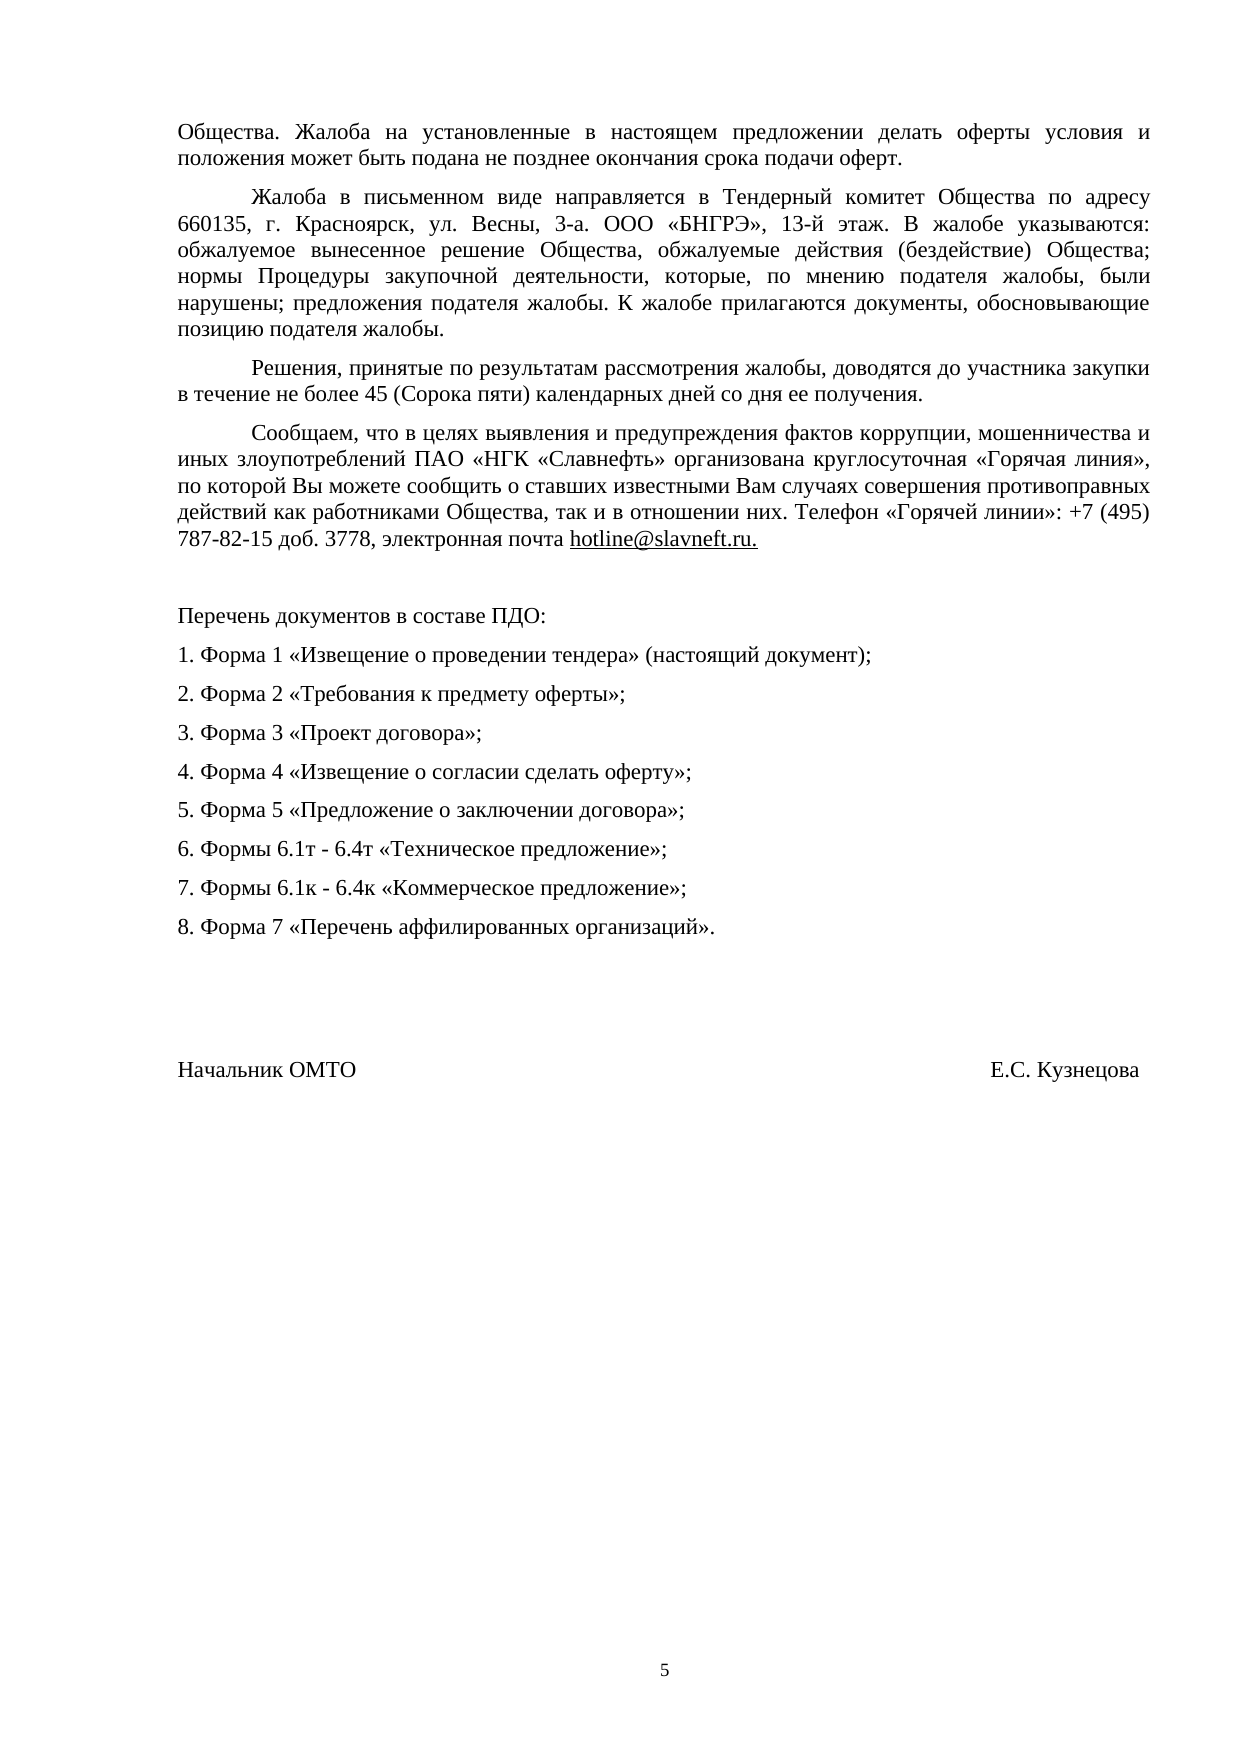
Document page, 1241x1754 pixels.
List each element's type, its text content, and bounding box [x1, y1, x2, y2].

text Решения, принятые по результатам рассмотрения жалобы, доводятся до участника закупки в течение не более 45 (Сорока пяти) календарных дней со дня ее получения. [177, 354, 1152, 407]
text 2. Форма 2 «Требования к предмету оферты»; [177, 680, 1152, 706]
text Жалоба в письменном виде направляется в Тендерный комитет Общества по адресу 660135, г. Красноярск, ул. Весны, 3-а. ООО «БНГРЭ», 13-й этаж. В жалобе указываются: обжалуемое вынесенное решение Общества, обжалуемые действия (бездействие) Общества; нормы Процедуры закупочной деятельности, которые, по мнению подателя жалобы, были нарушены; предложения подателя жалобы. К жалобе прилагаются документы, обосновывающие позицию подателя жалобы. [177, 183, 1152, 341]
text Сообщаем, что в целях выявления и предупреждения фактов коррупции, мошенничества и иных злоупотреблений ПАО «НГК «Славнефть» организована круглосуточная «Горячая линия», по которой Вы можете сообщить о ставших известными Вам случаях совершения противоправных действий как работниками Общества, так и в отношении них. Телефон «Горячей линии»: +7 (495) 787-82-15 доб. 3778, электронная почта hotline@slavneft.ru. [177, 419, 1152, 551]
text 5. Форма 5 «Предложение о заключении договора»; [177, 797, 1152, 823]
text 1. Форма 1 «Извещение о проведении тендера» (настоящий документ); [177, 641, 1152, 667]
text 8. Форма 7 «Перечень аффилированных организаций». [177, 913, 1152, 939]
text 4. Форма 4 «Извещение о согласии сделать оферту»; [177, 758, 1152, 784]
text 6. Формы 6.1т - 6.4т «Техническое предложение»; [177, 835, 1152, 862]
text 3. Форма 3 «Проект договора»; [177, 719, 1152, 745]
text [177, 118, 1152, 171]
text Перечень документов в составе ПДО: [177, 602, 1152, 629]
text 7. Формы 6.1к - 6.4к «Коммерческое предложение»; [177, 874, 1152, 901]
text Начальник ОМТО Е.С. Кузнецова [177, 1056, 1152, 1082]
